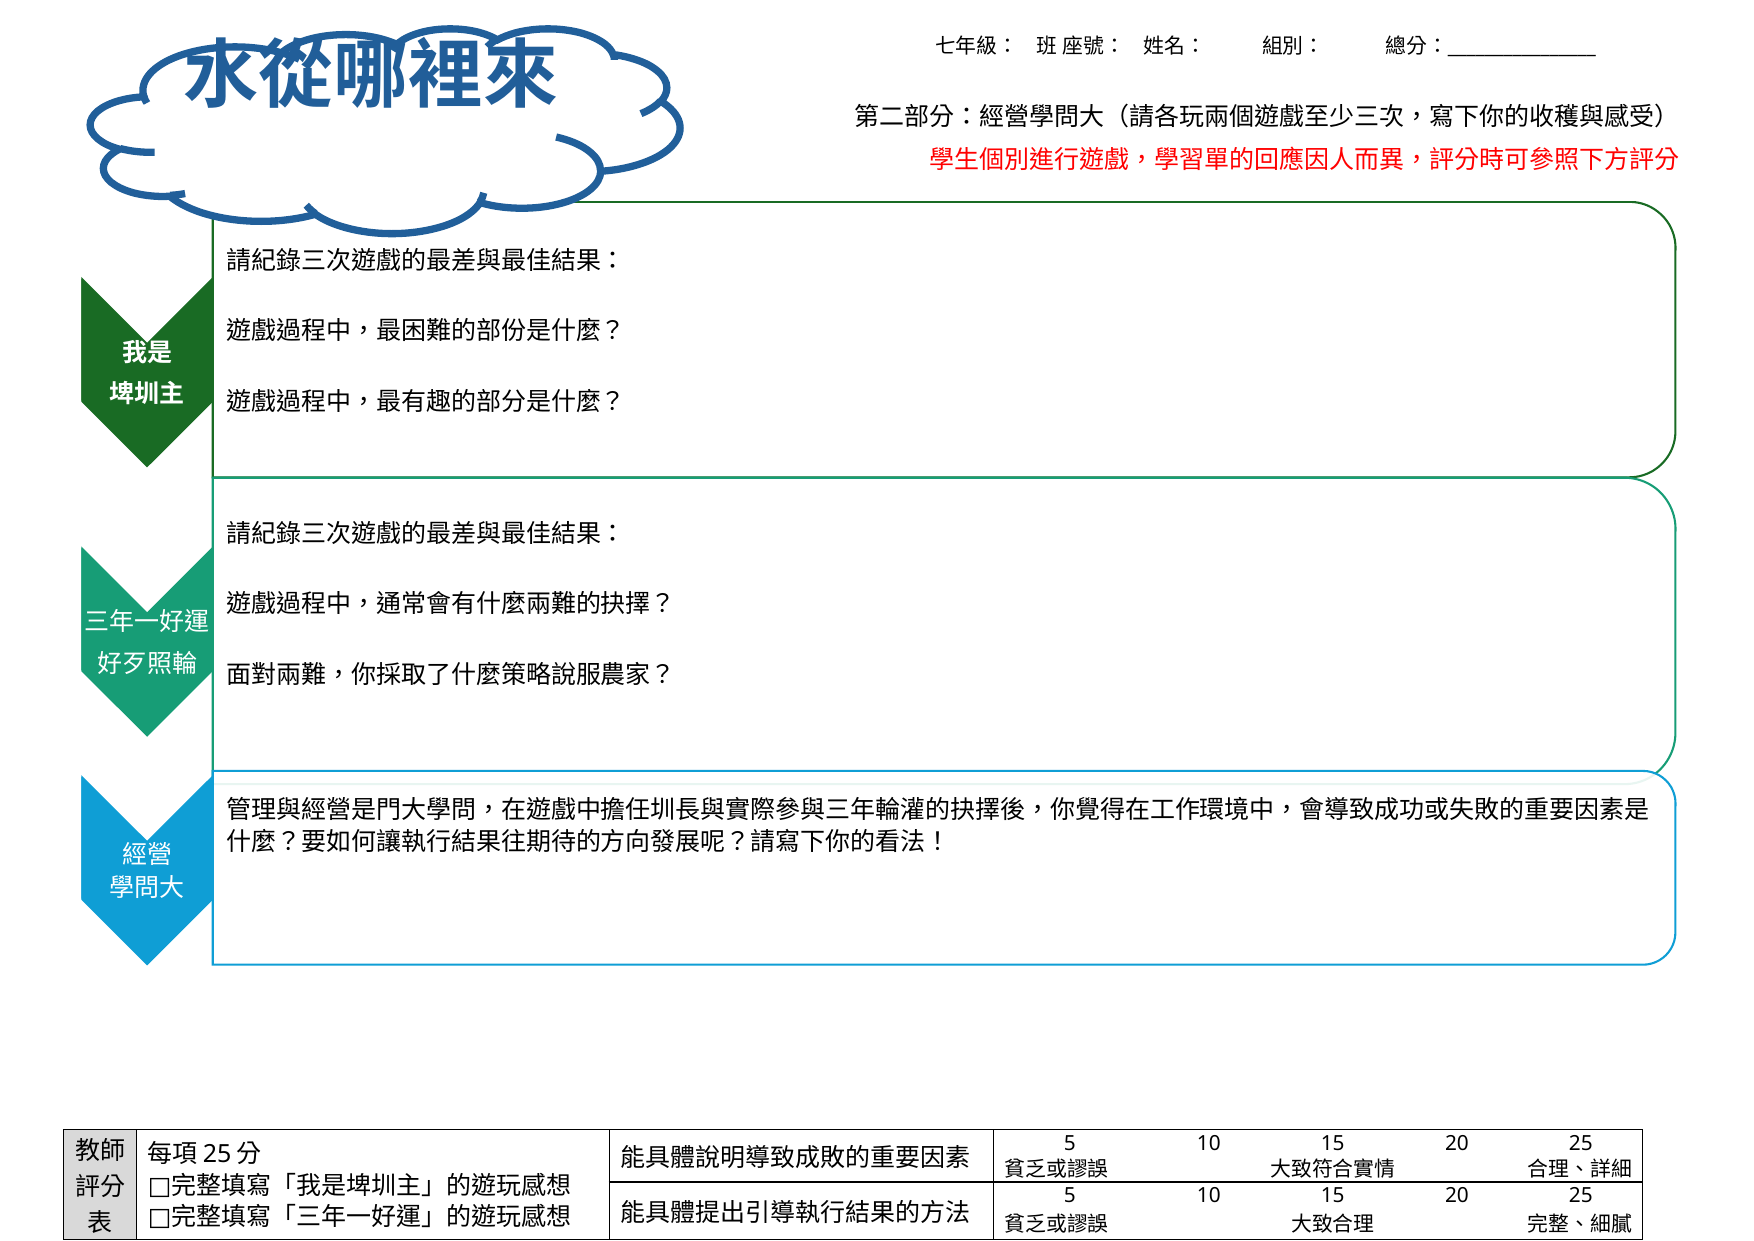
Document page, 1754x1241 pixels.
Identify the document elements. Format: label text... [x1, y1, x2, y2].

text 第二部分：經營學問大（請各玩兩個遊戲至少三次，寫下你的收穫與感受） [667, 96, 1679, 133]
text 學生個別進行遊戲，學習單的回應因人而異，評分時可參照下方評分 [604, 139, 1679, 176]
